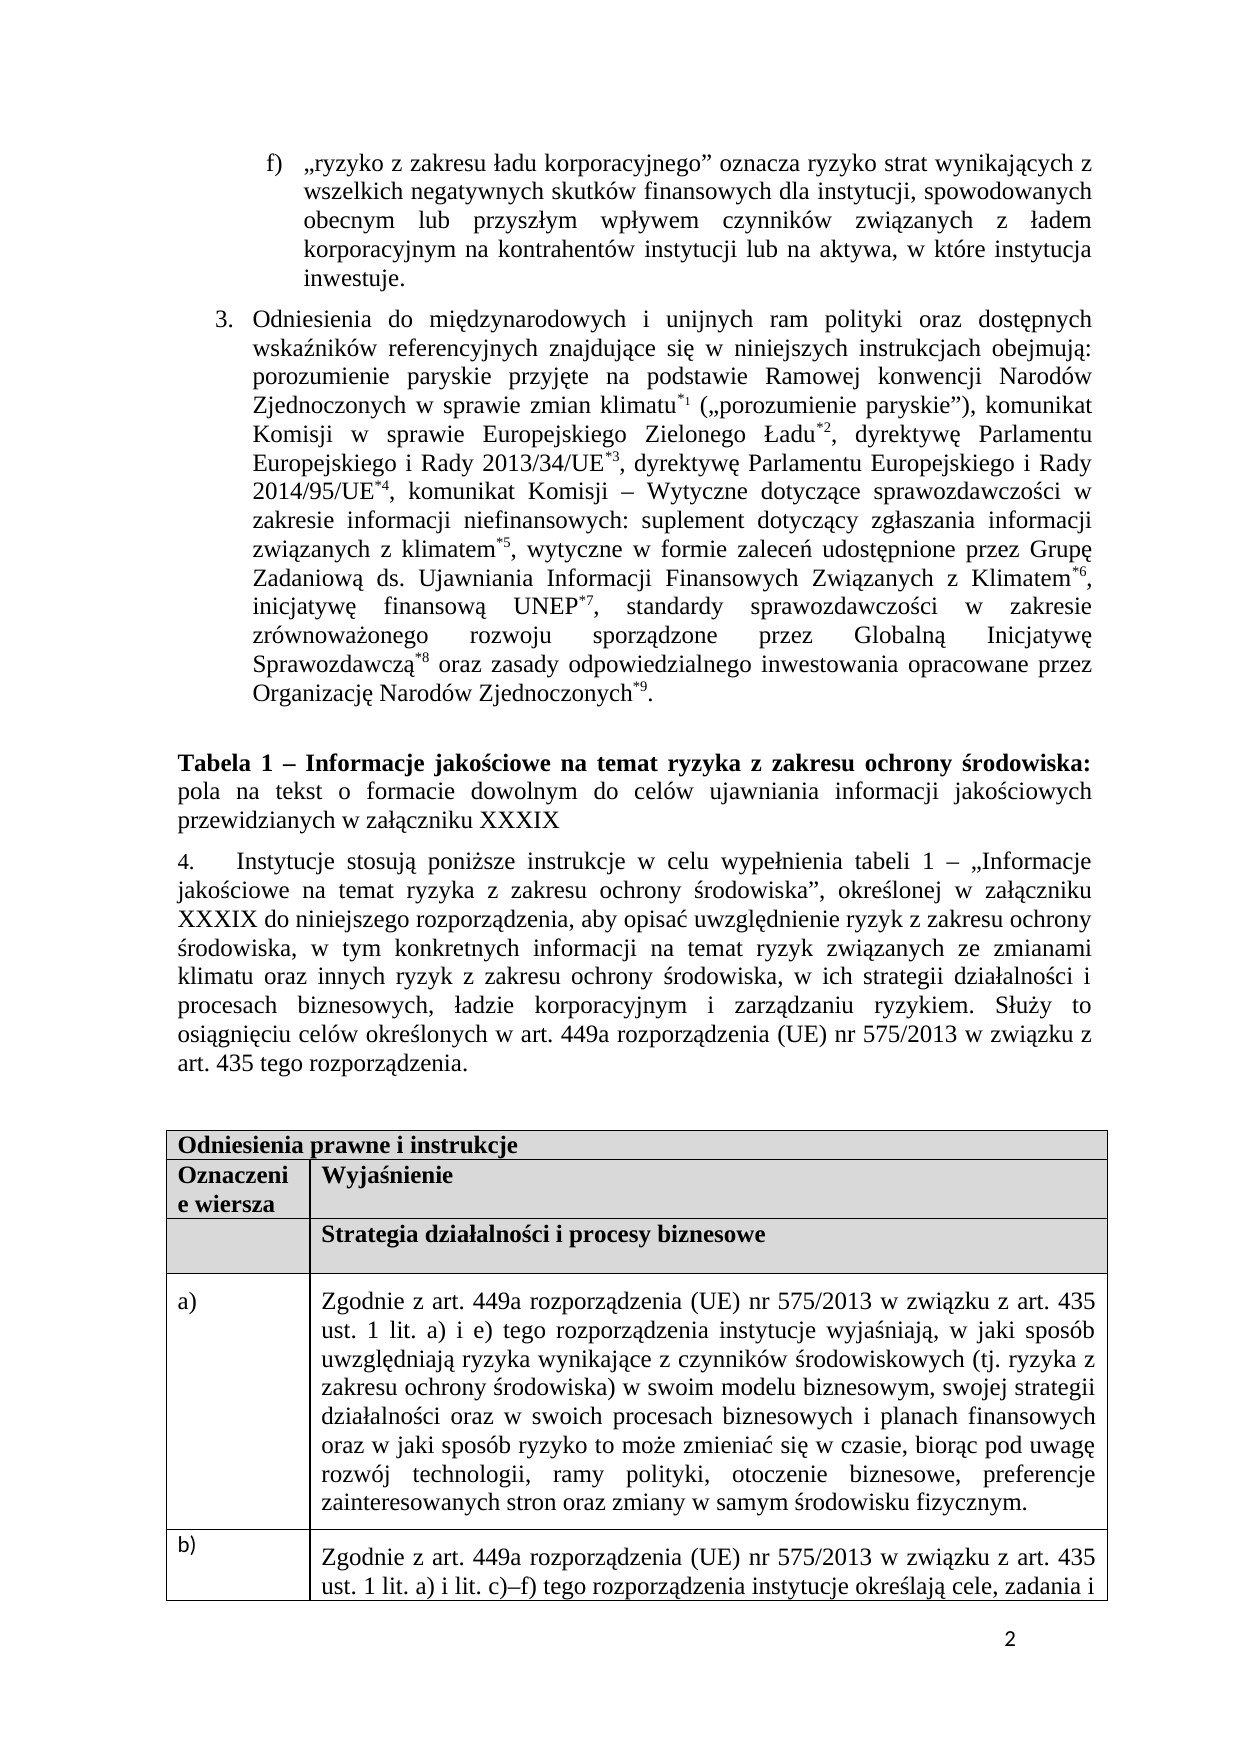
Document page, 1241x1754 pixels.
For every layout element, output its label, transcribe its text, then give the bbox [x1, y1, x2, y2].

list Instytucje stosują poniższe instrukcje w celu wypełnienia tabeli 1 – „Informacje jakościowe na temat ryzyka z zakresu ochrony środowiska”, określonej w załączniku XXXIX do niniejszego rozporządzenia, aby opisać uwzględnienie ryzyk z zakresu ochrony środowiska, w tym konkretnych informacji na temat ryzyk związanych ze zmianami klimatu oraz innych ryzyk z zakresu ochrony środowiska, w ich strategii działalności i procesach biznesowych, ładzie korporacyjnym i zarządzaniu ryzykiem. Służy to osiągnięciu celów określonych w art. 449a rozporządzenia (UE) nr 575/2013 w związku z art. 435 tego rozporządzenia. [177, 846, 1092, 1076]
table_cell Oznaczenie wiersza [167, 1160, 309, 1218]
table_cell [311, 1530, 1107, 1600]
list Odniesienia do międzynarodowych i unijnych ram polityki oraz dostępnych wskaźników referencyjnych znajdujące się w niniejszych instrukcjach obejmują: porozumienie paryskie przyjęte na podstawie Ramowej konwencji Narodów Zjednoczonych w sprawie zmian klimatu*1 („porozumienie paryskie”), komunikat Komisji w sprawie Europejskiego Zielonego Ładu*2, dyrektywę Parlamentu Europejskiego i Rady 2013/34/UE*3, dyrektywę Parlamentu Europejskiego i Rady 2014/95/UE*4, komunikat Komisji – Wytyczne dotyczące sprawozdawczości w zakresie informacji niefinansowych: suplement dotyczący zgłaszania informacji związanych z klimatem*5, wytyczne w formie zaleceń udostępnione przez Grupę Zadaniową ds. Ujawniania Informacji Finansowych Związanych z Klimatem*6, inicjatywę finansową UNEP*7, standardy sprawozdawczości w zakresie zrównoważonego rozwoju sporządzone przez Globalną Inicjatywę Sprawozdawczą*8 oraz zasady odpowiedzialnego inwestowania opracowane przez Organizację Narodów Zjednoczonych*9. [215, 304, 1092, 706]
table_cell [167, 1219, 309, 1273]
table_cell Strategia działalności i procesy biznesowe [311, 1219, 1107, 1273]
text „ryzyko z zakresu ładu korporacyjnego” oznacza ryzyko strat wynikających z wszelkich negatywnych skutków finansowych dla instytucji, spowodowanych obecnym lub przyszłym wpływem czynników związanych z ładem korporacyjnym na kontrahentów instytucji lub na aktywa, w które instytucja inwestuje. [266, 148, 1092, 291]
text Tabela 1 – Informacje jakościowe na temat ryzyka z zakresu ochrony środowiska: pola na tekst o formacie dowolnym do celów ujawniania informacji jakościowych przewidzianych w załączniku XXXIX [177, 748, 1092, 834]
table_cell Zgodnie z art. 449a rozporządzenia (UE) nr 575/2013 w związku z art. 435 ust. 1 lit. a) i e) tego rozporządzenia instytucje wyjaśniają, w jaki sposób uwzględniają ryzyka wynikające z czynników środowiskowych (tj. ryzyka z zakresu ochrony środowiska) w swoim modelu biznesowym, swojej strategii działalności oraz w swoich procesach biznesowych i planach finansowych oraz w jaki sposób ryzyko to może zmieniać się w czasie, biorąc pod uwagę rozwój technologii, ramy polityki, otoczenie biznesowe, preferencje zainteresowanych stron oraz zmiany w samym środowisku fizycznym. [311, 1274, 1107, 1529]
table_header Odniesienia prawne i instrukcje [167, 1131, 1107, 1159]
table_cell Wyjaśnienie [311, 1160, 1107, 1218]
table_cell a) [167, 1274, 309, 1529]
table_cell b) [167, 1530, 309, 1600]
